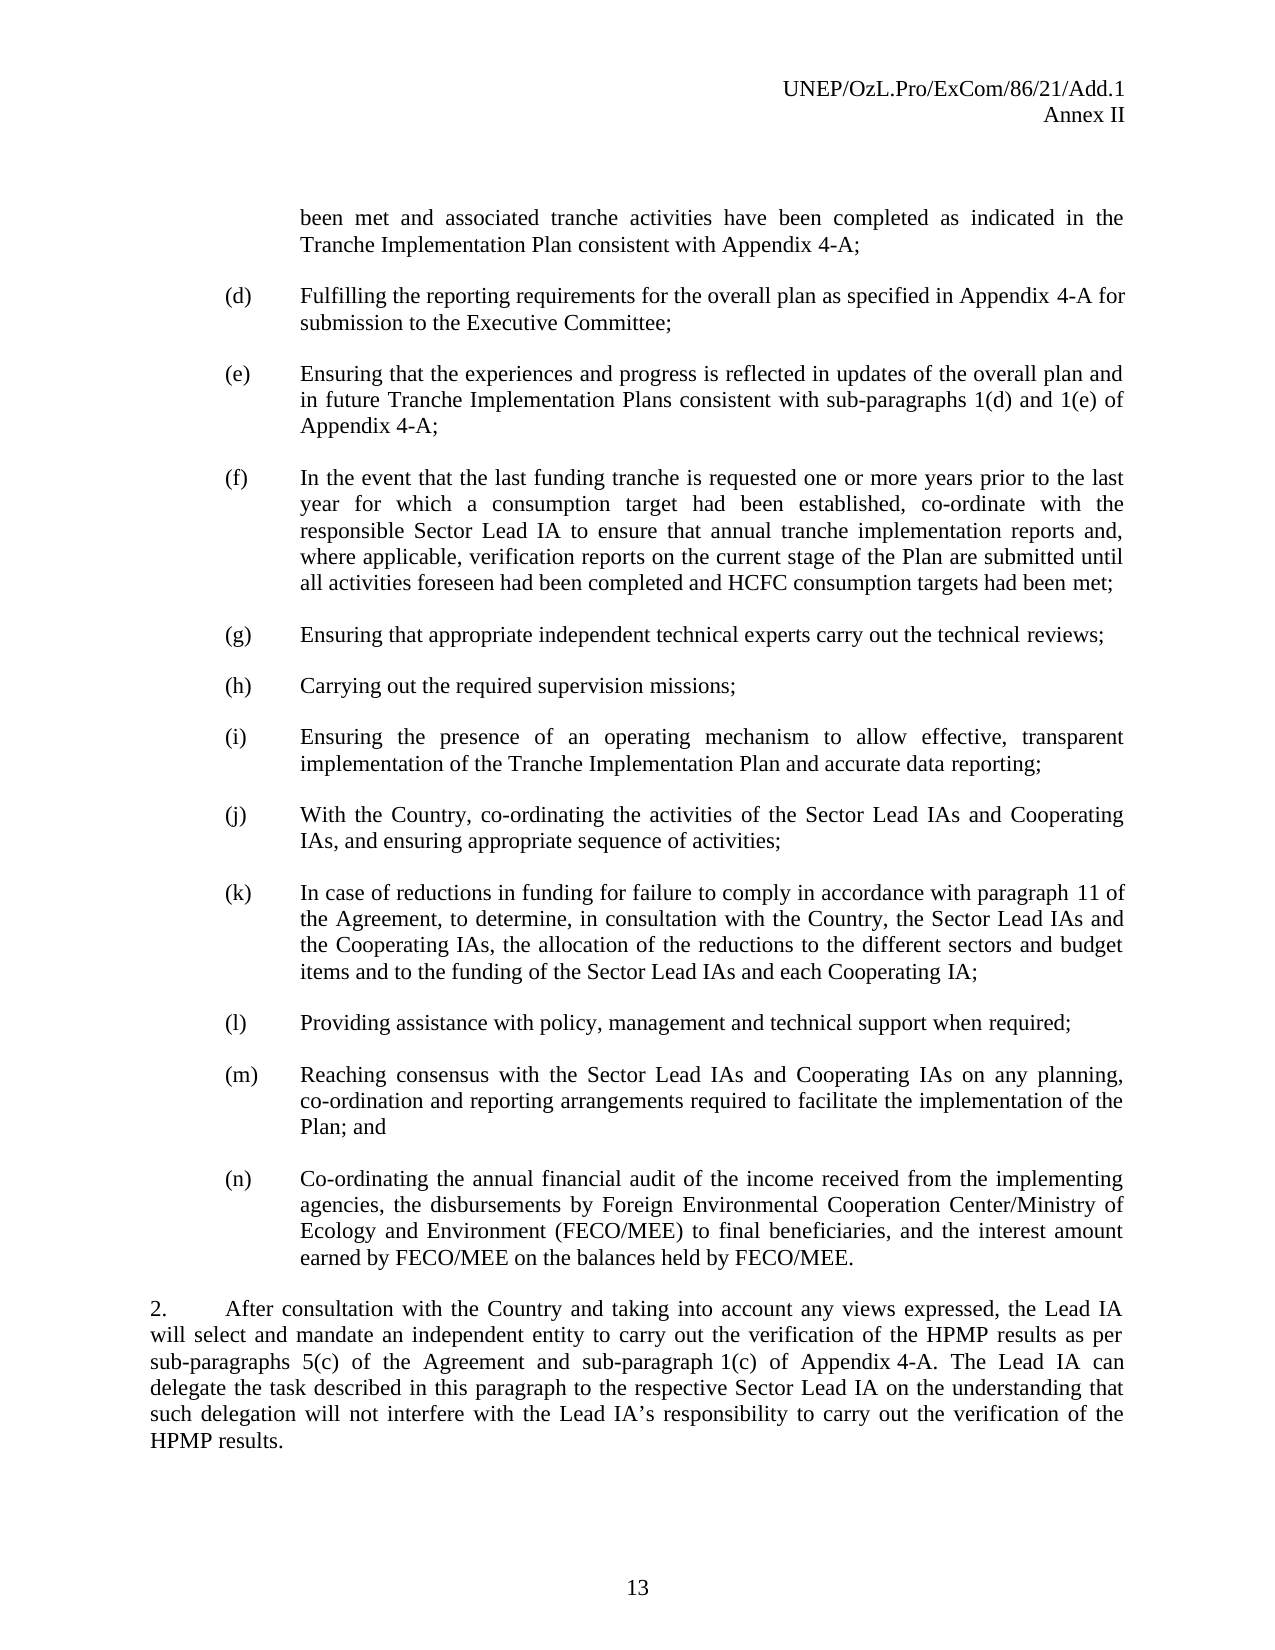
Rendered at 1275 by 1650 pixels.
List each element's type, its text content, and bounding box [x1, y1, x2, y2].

subtitle In the event that the last funding tranche is requested one or more years prior to the last year for which a consumption target had been established, co-ordinate with the responsible Sector Lead IA to ensure that annual tranche implementation reports and, where applicable, verification reports on the current stage of the Plan are submitted until all activities foreseen had been completed and HCFC consumption targets had been met; [225, 464, 1125, 596]
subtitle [225, 204, 1125, 257]
subtitle Reaching consensus with the Sector Lead IAs and Cooperating IAs on any planning, co-ordination and reporting arrangements required to facilitate the implementation of the Plan; and [225, 1061, 1125, 1140]
subtitle Fulfilling the reporting requirements for the overall plan as specified in Appendix 4-A for submission to the Executive Committee; [225, 282, 1125, 335]
subtitle Ensuring the presence of an operating mechanism to allow effective, transparent implementation of the Tranche Implementation Plan and accurate data reporting; [225, 723, 1125, 776]
subtitle Ensuring that appropriate independent technical experts carry out the technical reviews; [225, 621, 1125, 647]
subtitle In case of reductions in funding for failure to comply in accordance with paragraph 11 of the Agreement, to determine, in consultation with the Country, the Sector Lead IAs and the Cooperating IAs, the allocation of the reductions to the different sectors and budget items and to the funding of the Sector Lead IAs and each Cooperating IA; [225, 879, 1125, 984]
subtitle After consultation with the Country and taking into account any views expressed, the Lead IA will select and mandate an independent entity to carry out the verification of the HPMP results as per sub-paragraphs 5(c) of the Agreement and sub-paragraph 1(c) of Appendix 4-A. The Lead IA can delegate the task described in this paragraph to the respective Sector Lead IA on the understanding that such delegation will not interfere with the Lead IA’s responsibility to carry out the verification of the HPMP results. [150, 1295, 1125, 1453]
subtitle Ensuring that the experiences and progress is reflected in updates of the overall plan and in future Tranche Implementation Plans consistent with sub-paragraphs 1(d) and 1(e) of Appendix 4-A; [225, 360, 1125, 439]
subtitle Providing assistance with policy, management and technical support when required; [225, 1009, 1125, 1036]
subtitle With the Country, co-ordinating the activities of the Sector Lead IAs and Cooperating IAs, and ensuring appropriate sequence of activities; [225, 801, 1125, 854]
subtitle Carrying out the required supervision missions; [225, 672, 1125, 698]
subtitle Co-ordinating the annual financial audit of the income received from the implementing agencies, the disbursements by Foreign Environmental Cooperation Center/Ministry of Ecology and Environment (FECO/MEE) to final beneficiaries, and the interest amount earned by FECO/MEE on the balances held by FECO/MEE. [225, 1165, 1125, 1270]
